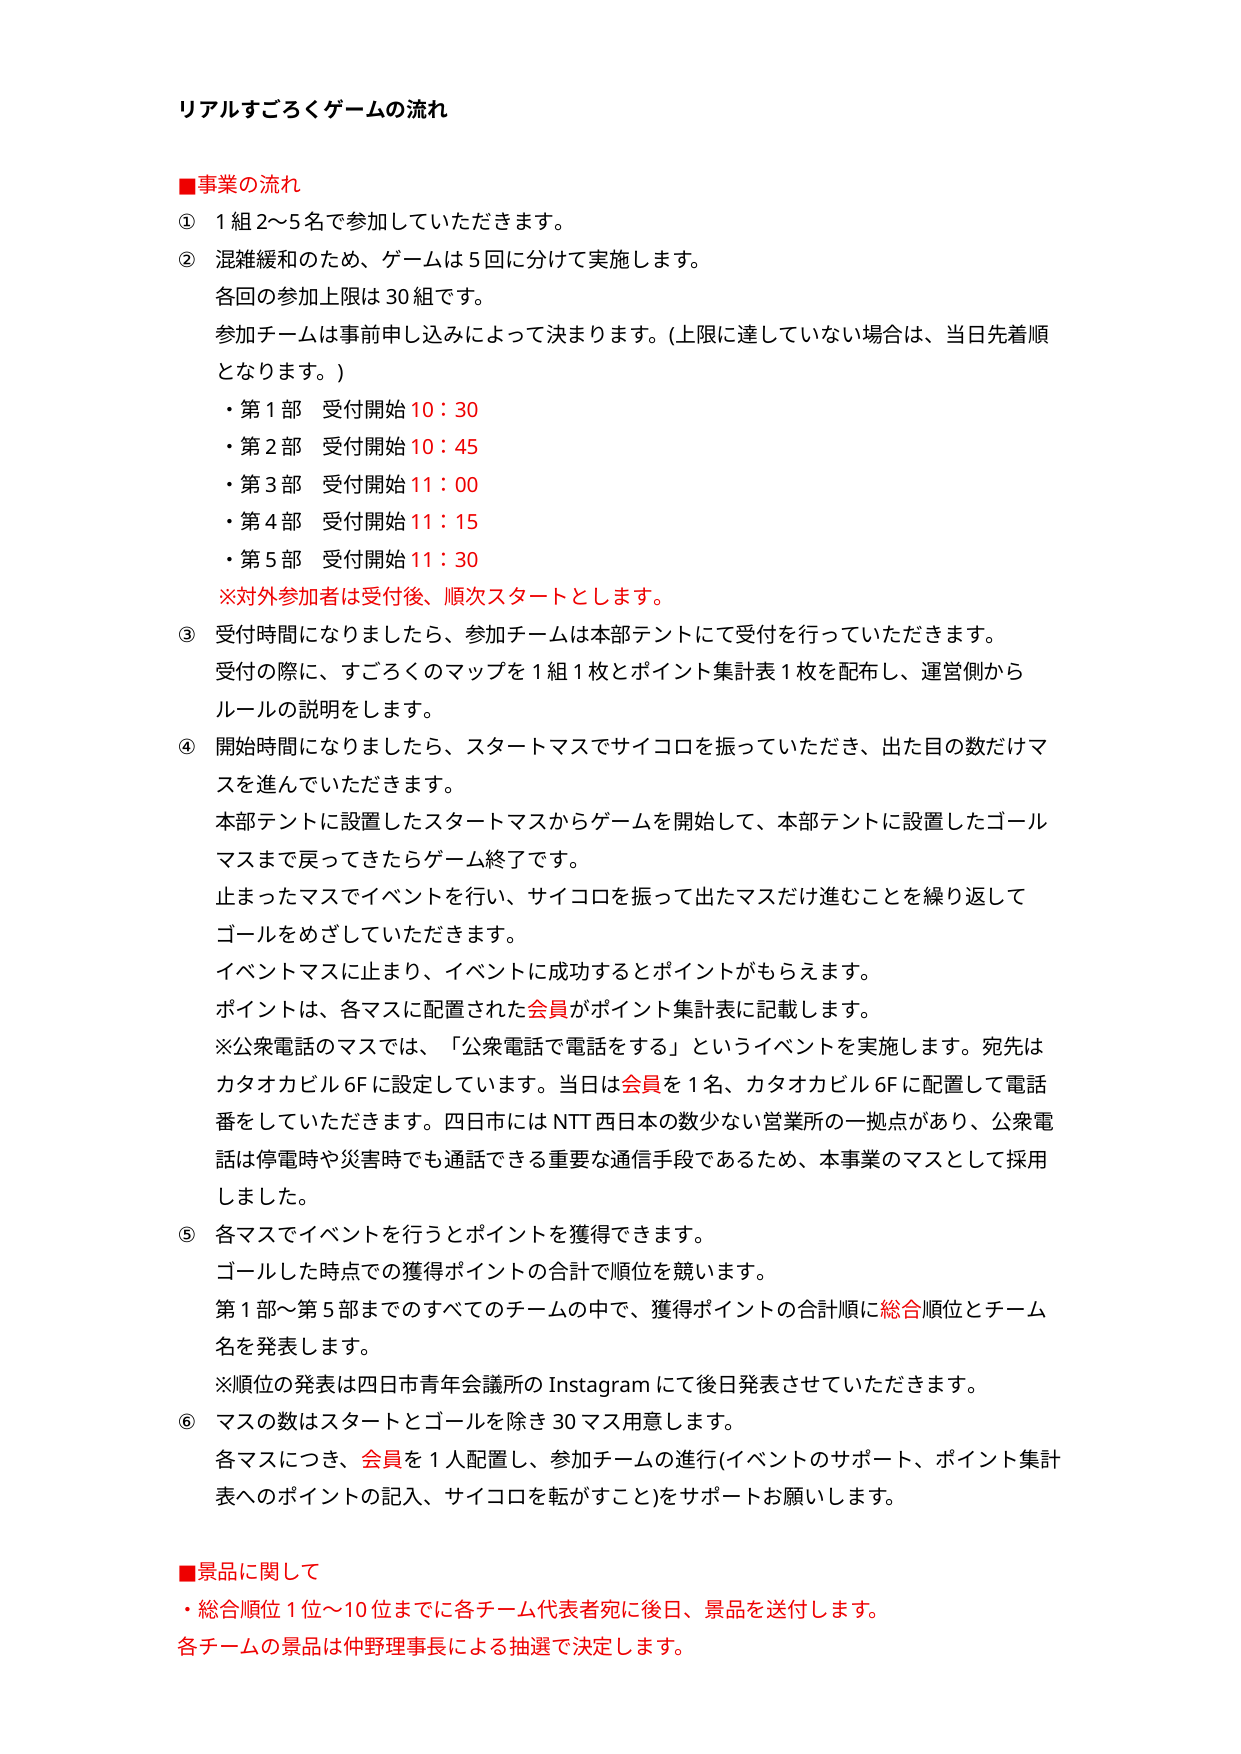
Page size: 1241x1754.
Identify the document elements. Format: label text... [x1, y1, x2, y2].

text ・第5部 受付開始11：30 [177, 539, 1063, 577]
list マスの数はスタートとゴールを除き30マス用意します。 [177, 1402, 1063, 1439]
list 開始時間になりましたら、スタートマスでサイコロを振っていただき、出た目の数だけマスを進んでいただきます。 [177, 727, 1063, 802]
list 各マスにつき、会員を1人配置し、参加チームの進行(イベントのサポート、ポイント集計表へのポイントの記入、サイコロを転がすこと)をサポートお願いします。 [215, 1439, 1063, 1514]
text リアルすごろくゲームの流れ [177, 89, 1063, 127]
list ※公衆電話のマスでは、「公衆電話で電話をする」というイベントを実施します。宛先はカタオカビル6Fに設定しています。当日は会員を1名、カタオカビル6Fに配置して電話番をしていただきます。四日市にはNTT西日本の数少ない営業所の一拠点があり、公衆電話は停電時や災害時でも通話できる重要な通信手段であるため、本事業のマスとして採用しました。 [215, 1027, 1063, 1214]
text ・総合順位1位～10位までに各チーム代表者宛に後日、景品を送付します。 [177, 1589, 1063, 1627]
list 参加チームは事前申し込みによって決まります。(上限に達していない場合は、当日先着順となります。) [215, 314, 1063, 389]
list ※順位の発表は四日市青年会議所のInstagramにて後日発表させていただきます。 [215, 1364, 1063, 1402]
list ポイントは、各マスに配置された会員がポイント集計表に記載します。 [215, 989, 1063, 1027]
list 第1部～第5部までのすべてのチームの中で、獲得ポイントの合計順に総合順位とチーム名を発表します。 [215, 1289, 1063, 1364]
text ・第2部 受付開始10：45 [177, 427, 1063, 464]
text ・第3部 受付開始11：00 [177, 464, 1063, 502]
list 1組2～5名で参加していただきます。 [177, 202, 1063, 239]
text ■景品に関して [177, 1552, 1063, 1589]
text ・第4部 受付開始11：15 [177, 502, 1063, 539]
list 混雑緩和のため、ゲームは5回に分けて実施します。 [177, 239, 1063, 277]
list 各マスでイベントを行うとポイントを獲得できます。 [177, 1214, 1063, 1252]
list 本部テントに設置したスタートマスからゲームを開始して、本部テントに設置したゴールマスまで戻ってきたらゲーム終了です。 [215, 802, 1063, 877]
list 止まったマスでイベントを行い、サイコロを振って出たマスだけ進むことを繰り返してゴールをめざしていただきます。 [215, 877, 1063, 952]
text 各チームの景品は仲野理事長による抽選で決定します。 [177, 1627, 1063, 1664]
text ■事業の流れ [177, 164, 1063, 202]
list イベントマスに止まり、イベントに成功するとポイントがもらえます。 [215, 952, 1063, 989]
text ・第1部 受付開始10：30 [177, 389, 1063, 427]
list ゴールした時点での獲得ポイントの合計で順位を競います。 [215, 1252, 1063, 1289]
list 各回の参加上限は30組です。 [215, 277, 1063, 314]
list 受付の際に、すごろくのマップを1組1枚とポイント集計表1枚を配布し、運営側からルールの説明をします。 [215, 652, 1063, 727]
list 受付時間になりましたら、参加チームは本部テントにて受付を行っていただきます。 [177, 614, 1063, 652]
text ※対外参加者は受付後、順次スタートとします。 [177, 577, 1063, 614]
